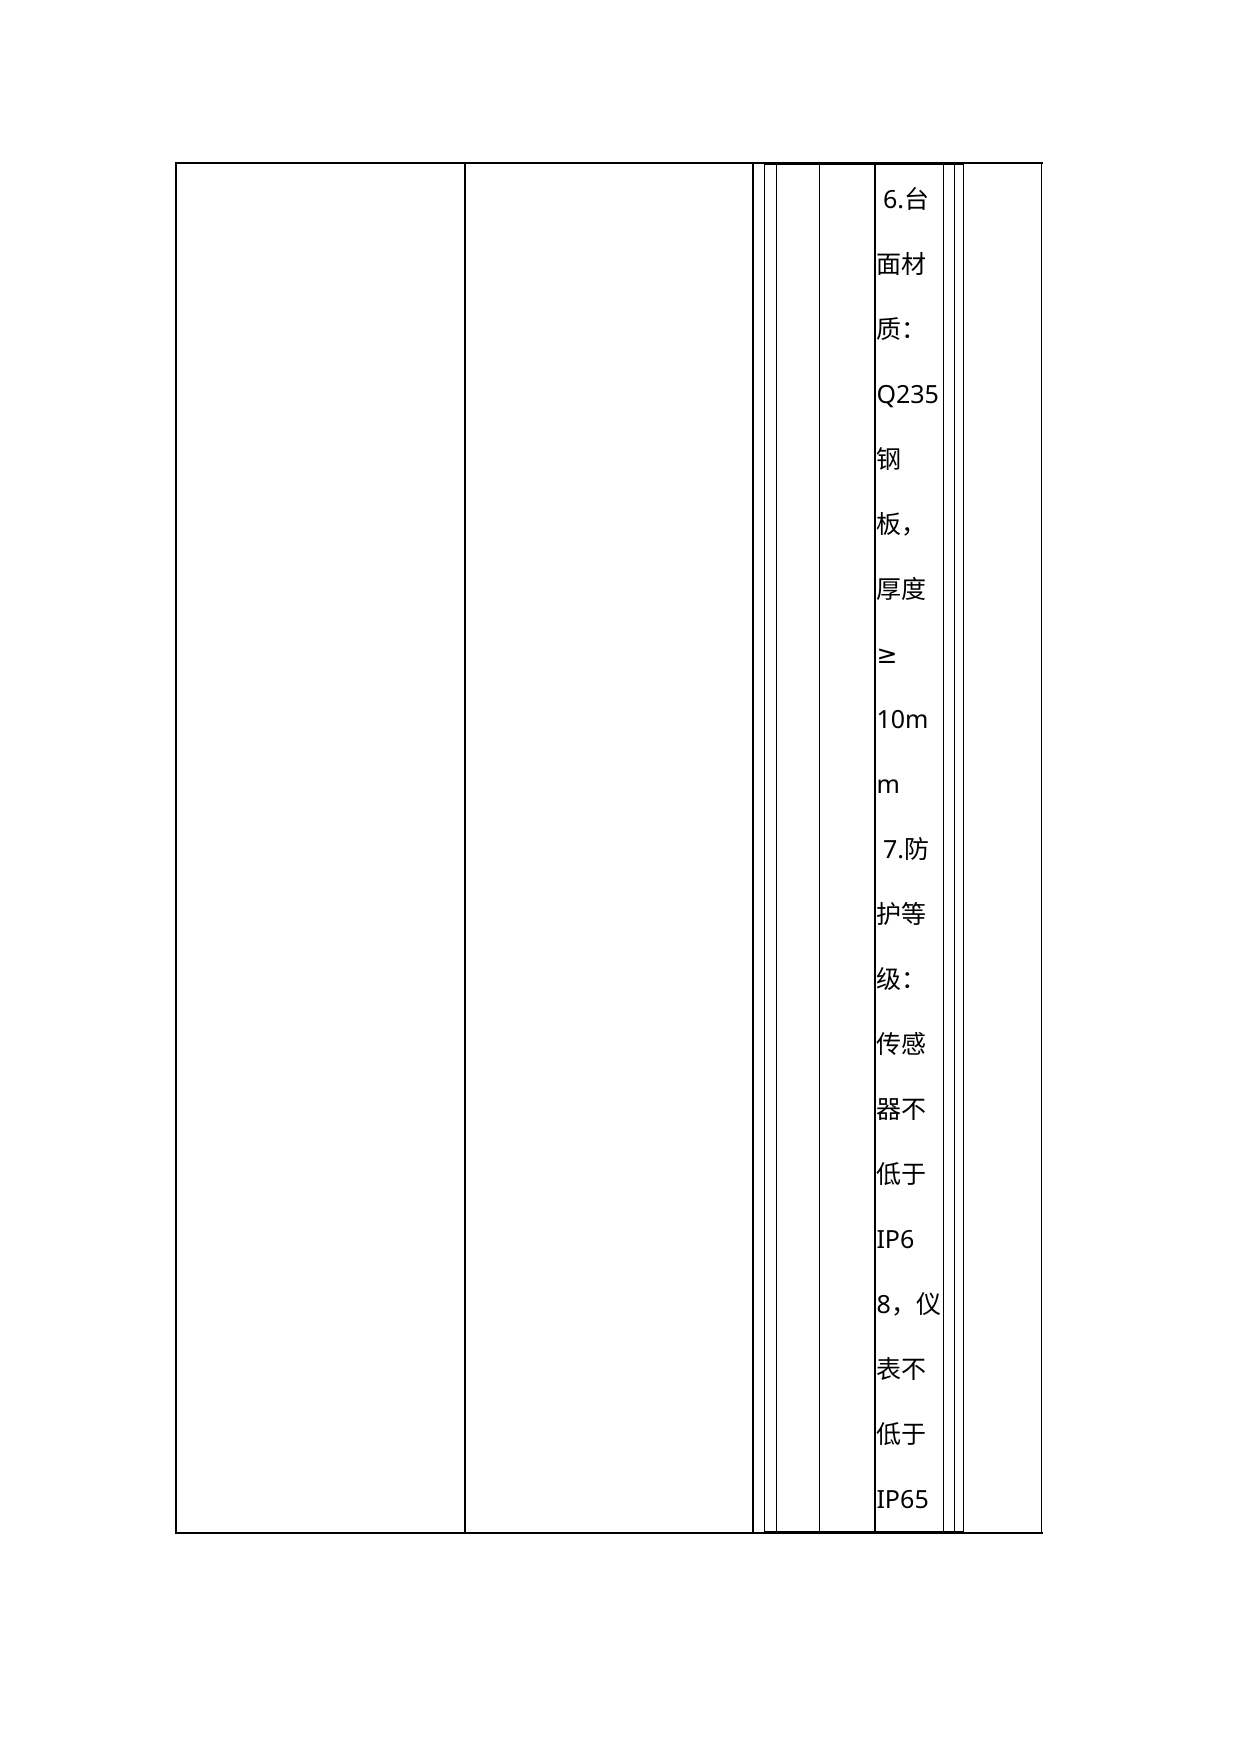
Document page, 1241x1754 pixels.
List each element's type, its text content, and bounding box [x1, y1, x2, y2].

table_cell [466, 164, 752, 1532]
table_cell 1 [177, 164, 464, 1532]
table_cell [777, 165, 819, 1531]
table_cell [754, 164, 764, 1532]
table_cell [765, 165, 776, 1531]
table_cell [944, 165, 954, 1531]
table_cell [820, 165, 874, 1531]
table_cell [876, 165, 943, 1531]
table_cell [955, 165, 963, 1531]
table_cell [964, 164, 1041, 1532]
